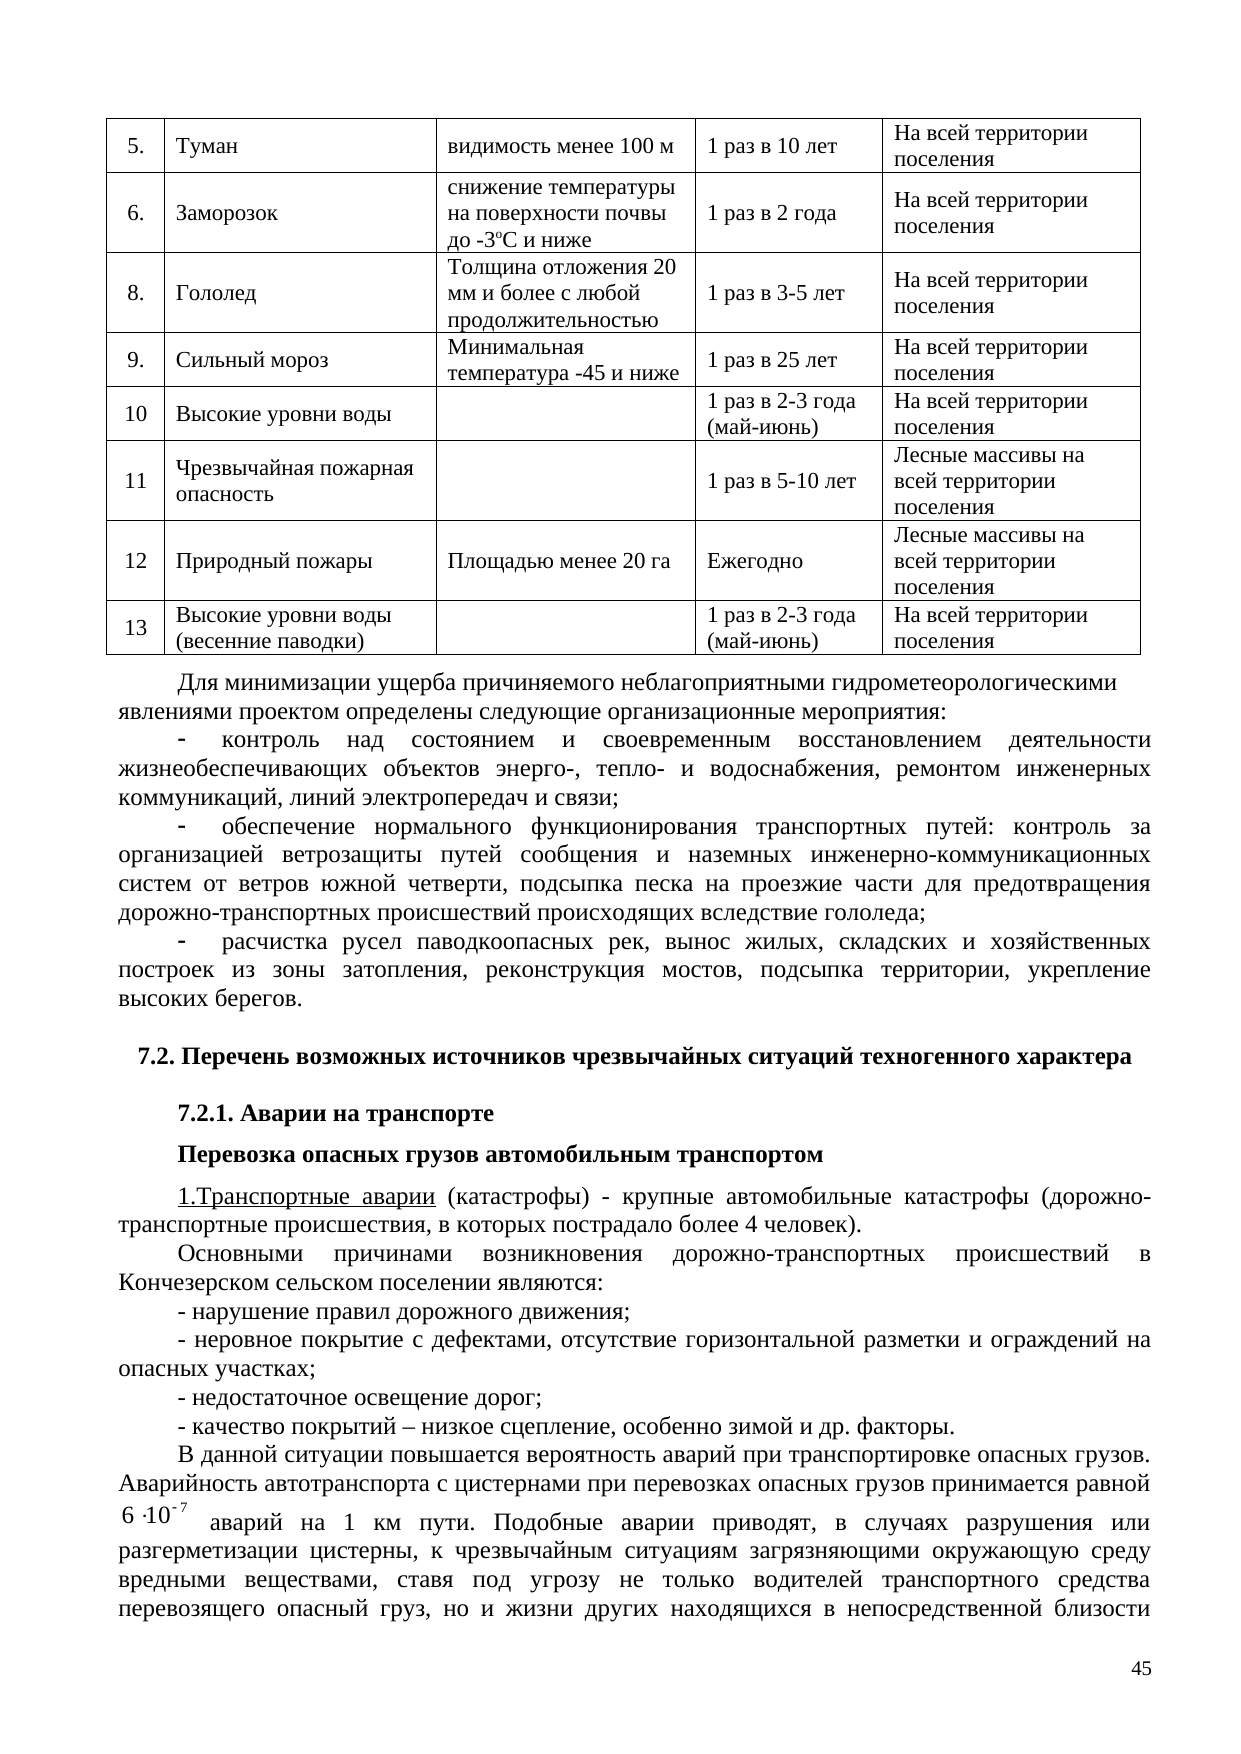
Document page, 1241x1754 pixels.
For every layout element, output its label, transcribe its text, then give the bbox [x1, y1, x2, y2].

table_cell Лесные массивы на всей территории поселения [883, 441, 1140, 520]
table_cell [437, 387, 695, 439]
list контроль над состоянием и своевременным восстановлением деятельности жизнеобеспечивающих объектов энерго-, тепло- и водоснабжения, ремонтом инженерных коммуникаций, линий электропередач и связи; [118, 724, 1152, 811]
table_cell На всей территории поселения [883, 601, 1140, 653]
table_cell Туман [165, 119, 436, 172]
table_cell Заморозок [165, 173, 436, 252]
table_cell Высокие уровни воды (весенние паводки) [165, 601, 436, 653]
table_cell Площадью менее [437, 521, 695, 600]
text Перевозка опасных грузов автомобильным транспортом [118, 1139, 1152, 1168]
table_cell 1 раз в 2-3 года (май-июнь) [696, 387, 882, 439]
table_cell 1 раз в 5-10 лет [696, 441, 882, 520]
table_cell На всей территории поселения [883, 333, 1140, 386]
table_cell [437, 601, 695, 653]
table_cell 1 раз в 3-5 лет [696, 253, 882, 332]
text - неровное покрытие с дефектами, отсутствие горизонтальной разметки и ограждений на опасных участках; [118, 1324, 1152, 1382]
table_cell Лесные массивы на всей территории поселения [883, 521, 1140, 600]
text 7.2.1. Аварии на транспорте [118, 1098, 1152, 1127]
table_cell 1 раз в 2-3 года (май-июнь) [696, 601, 882, 653]
table_cell 9. [107, 333, 164, 386]
table_cell На всей территории поселения [883, 387, 1140, 439]
table_cell На всей территории поселения [883, 253, 1140, 332]
table_cell На всей территории поселения [883, 173, 1140, 252]
table_cell 11 [107, 441, 164, 520]
text 1.Транспортные аварии (катастрофы) - крупные автомобильные катастрофы (дорожно-транспортные происшествия, в которых пострадало более 4 человек). [118, 1181, 1152, 1238]
text - качество покрытий – низкое сцепление, особенно зимой и др. факторы. [118, 1411, 1152, 1439]
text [118, 1439, 1152, 1622]
table_cell 13 [107, 601, 164, 653]
table_cell Высокие уровни воды [165, 387, 436, 439]
table_cell снижение температуры на поверхности почвы до -3оС и ниже [437, 173, 695, 252]
table_cell 1 раз в 10 лет [696, 119, 882, 172]
table_cell Гололед [165, 253, 436, 332]
list расчистка русел паводкоопасных рек, вынос жилых, складских и хозяйственных построек из зоны затопления, реконструкция мостов, подсыпка территории, укрепление высоких берегов. [118, 926, 1152, 1012]
table_cell Природный пожары [165, 521, 436, 600]
table_cell Ежегодно [696, 521, 882, 600]
text - недостаточное освещение дорог; [118, 1382, 1152, 1411]
list обеспечение нормального функционирования транспортных путей: контроль за организацией ветрозащиты путей сообщения и наземных инженерно-коммуникационных систем от ветров южной четверти, подсыпка песка на проезжие части для предотвращения дорожно-транспортных происшествий происходящих вследствие гололеда; [118, 811, 1152, 926]
table_cell 6. [107, 173, 164, 252]
table_cell Минимальная температура -45 и ниже [437, 333, 695, 386]
table_cell 1 раз в 2 года [696, 173, 882, 252]
table_cell 1 раз в 25 лет [696, 333, 882, 386]
table_cell Толщина отложения и более с любой продолжительностью [437, 253, 695, 332]
table_cell 8. [107, 253, 164, 332]
table_cell Сильный мороз [165, 333, 436, 386]
table_cell Чрезвычайная пожарная опасность [165, 441, 436, 520]
table_cell 10 [107, 387, 164, 439]
subtitle 7.2. Перечень возможных источников чрезвычайных ситуаций техногенного характера [118, 1041, 1152, 1069]
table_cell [883, 119, 1140, 172]
text Для минимизации ущерба причиняемого неблагоприятными гидрометеорологическими явлениями проектом определены следующие организационные мероприятия: [118, 667, 1152, 724]
table_cell 5. [107, 119, 164, 172]
text Основными причинами возникновения дорожно-транспортных происшествий в Кончезерском сельском поселении являются: [118, 1238, 1152, 1296]
table_cell видимость менее [437, 119, 695, 172]
table_cell 12 [107, 521, 164, 600]
table_cell [437, 441, 695, 520]
text - нарушение правил дорожного движения; [118, 1296, 1152, 1324]
